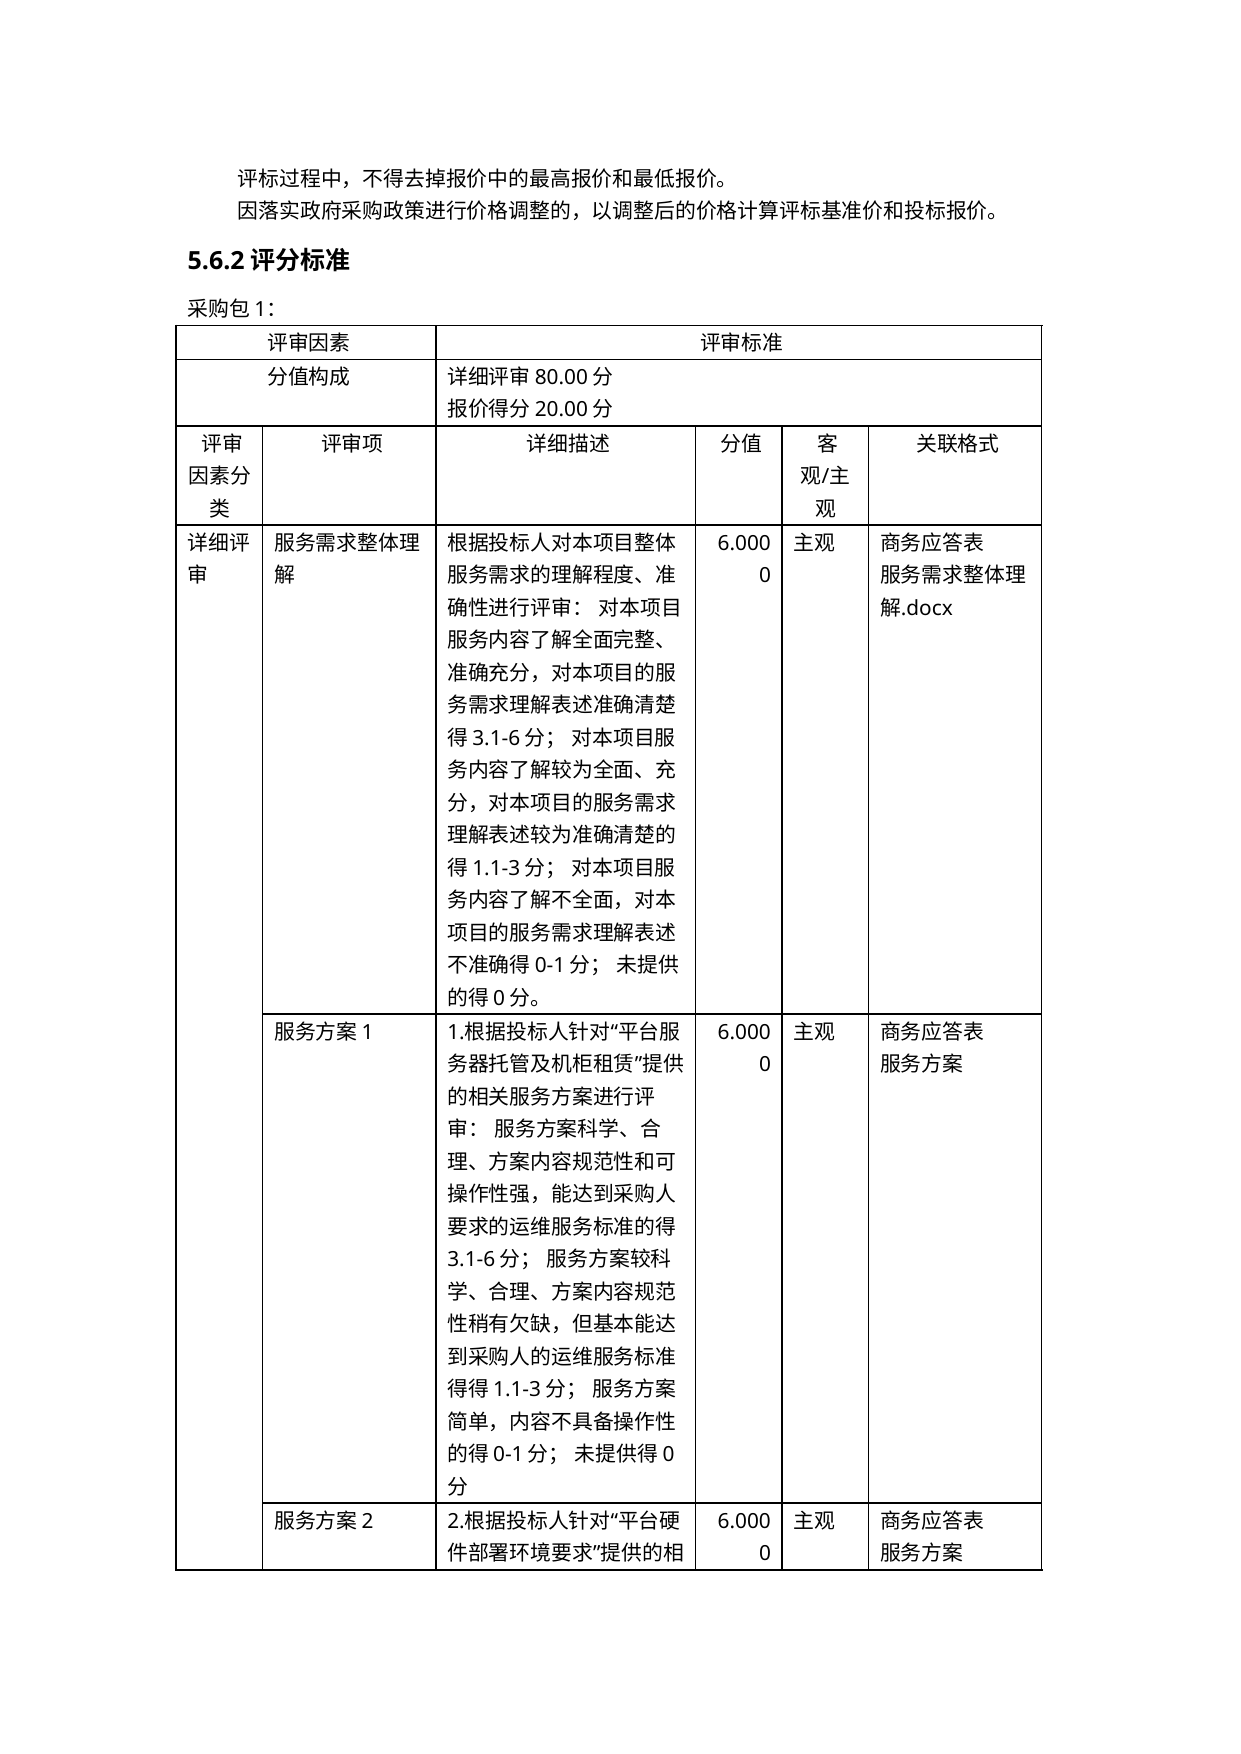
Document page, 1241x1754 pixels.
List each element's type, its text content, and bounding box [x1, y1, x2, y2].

text 5.6.2评分标准 [187, 227, 1053, 292]
table_cell 服务方案2 [263, 1504, 435, 1569]
table_cell 服务需求整体理解 [263, 526, 435, 1013]
table_cell 主观 [783, 1015, 868, 1502]
table_cell 商务应答表 服务需求整体理解.docx [869, 526, 1041, 1013]
table_header 评审标准 [437, 326, 1041, 358]
table_cell 客观/主观 [783, 427, 868, 524]
table_cell 商务应答表 服务方案 [869, 1015, 1041, 1502]
text 采购包1： [187, 292, 1053, 324]
table_cell 1.根据投标人针对“平台服务器托管及机柜租赁”提供的相关服务方案进行评审： 服务方案科学、合理、方案内容规范性和可操作性强，能达到采购人要求的运维服务标准的得3.1-6分； 服务方案较科学、合理、方案内容规范性稍有欠缺，但基本能达到采购人的运维服务标准得得1.1-3分； 服务方案简单，内容不具备操作性的得0-1分； 未提供得0分 [437, 1015, 695, 1502]
table_cell 6.0000 [696, 1504, 781, 1569]
table_cell 6.0000 [696, 526, 781, 1013]
table_cell 主观 [783, 1504, 868, 1569]
table_cell 6.0000 [696, 1015, 781, 1502]
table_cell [437, 1504, 695, 1569]
table_cell 分值构成 [177, 360, 435, 425]
table_cell 服务方案1 [263, 1015, 435, 1502]
table_cell 主观 [783, 526, 868, 1013]
table_cell 关联格式 [869, 427, 1041, 524]
table_cell 评审项 [263, 427, 435, 524]
table_header 评审因素 [177, 326, 435, 358]
table_cell 评审因素分类 [177, 427, 262, 524]
table_cell 商务应答表 服务方案 [869, 1504, 1041, 1569]
text 因落实政府采购政策进行价格调整的，以调整后的价格计算评标基准价和投标报价。 [187, 194, 1053, 227]
table_cell 分值 [696, 427, 781, 524]
table_cell 根据投标人对本项目整体服务需求的理解程度、准确性进行评审： 对本项目服务内容了解全面完整、准确充分，对本项目的服务需求理解表述准确清楚得3.1-6分； 对本项目服务内容了解较为全面、充分，对本项目的服务需求理解表述较为准确清楚的得1.1-3分； 对本项目服务内容了解不全面，对本项目的服务需求理解表述不准确得0-1分； 未提供的得0分。 [437, 526, 695, 1013]
table_cell 详细评审 [177, 526, 262, 1569]
table_cell 详细描述 [437, 427, 695, 524]
text 评标过程中，不得去掉报价中的最高报价和最低报价。 [187, 162, 1053, 194]
table_cell 详细评审80.00分 报价得分20.00分 [437, 360, 1041, 425]
